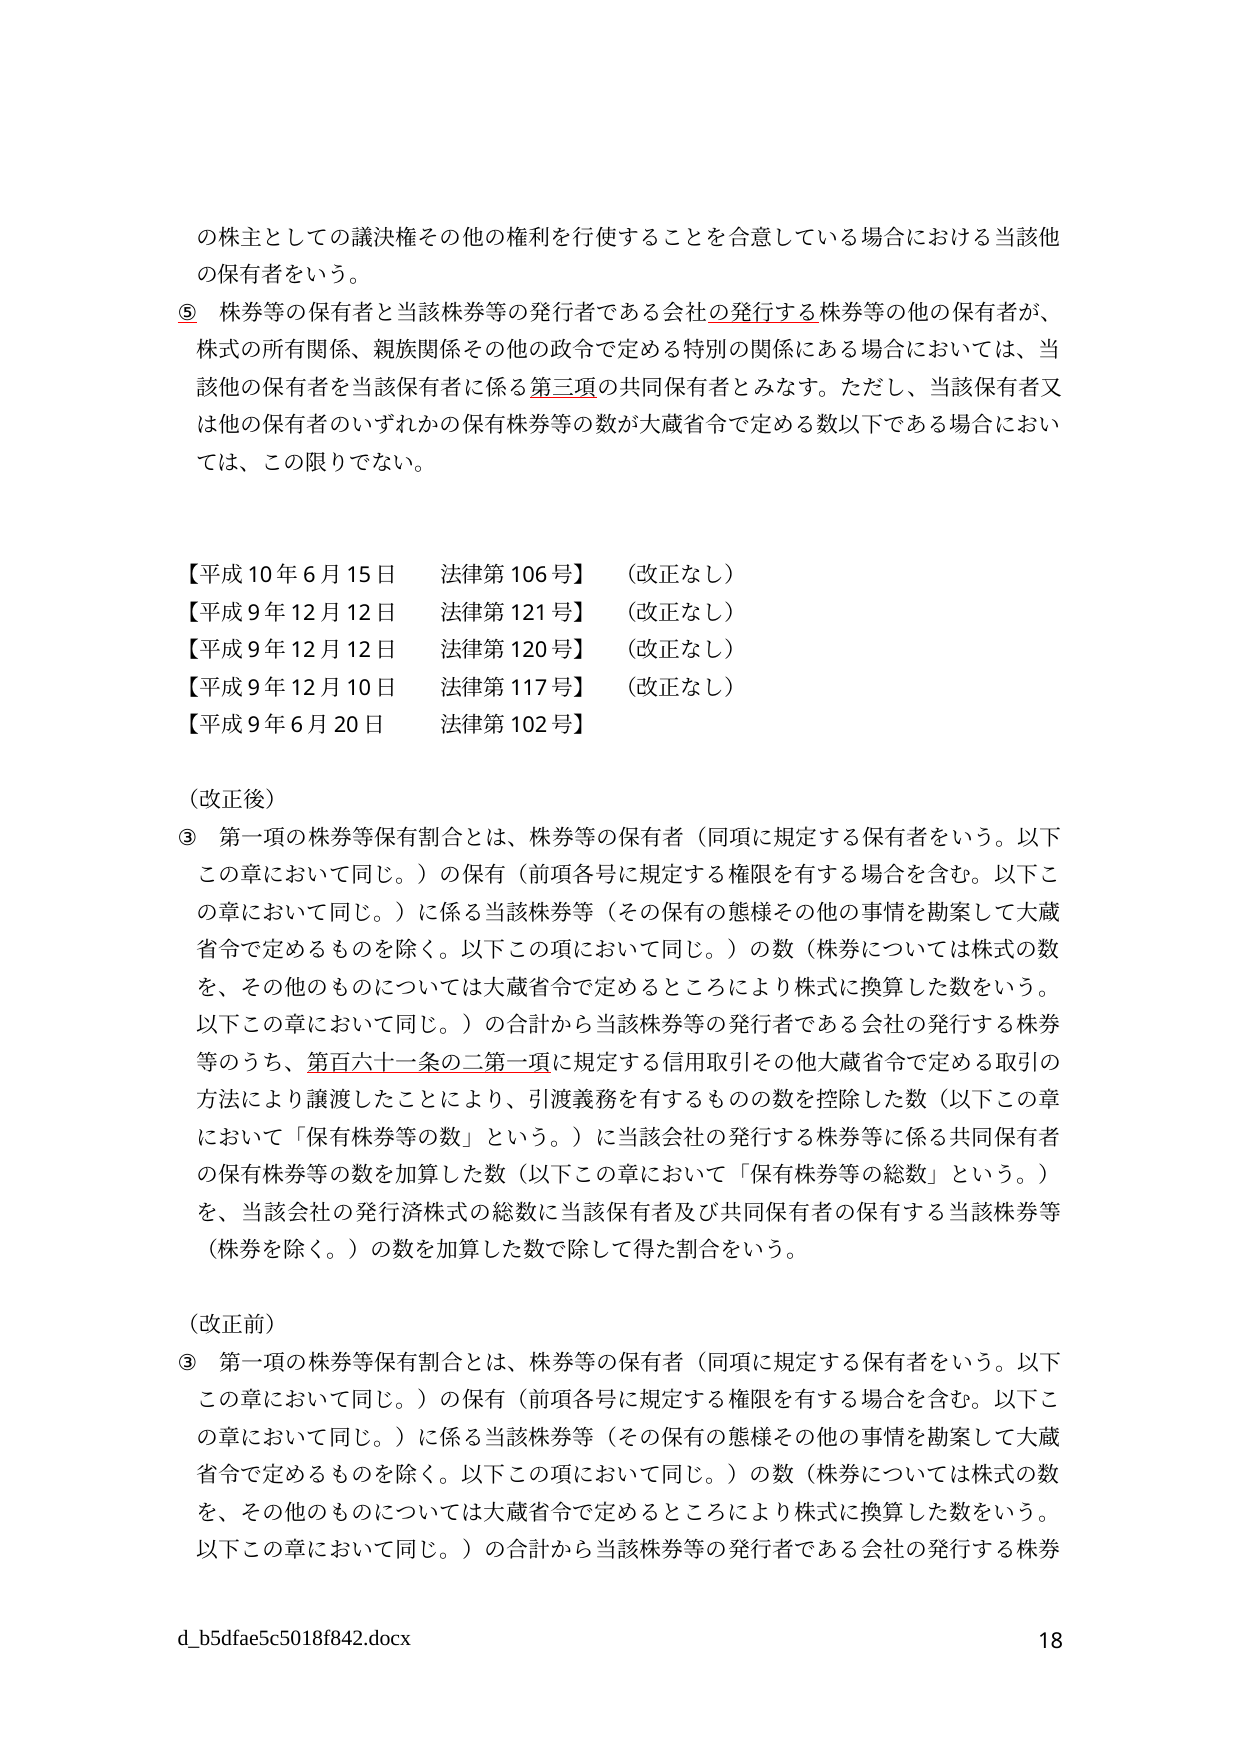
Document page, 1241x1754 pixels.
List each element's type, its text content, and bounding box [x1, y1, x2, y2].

text （改正後） [177, 779, 1063, 817]
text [177, 217, 1063, 292]
text ③ 第一項の株券等保有割合とは、株券等の保有者（同項に規定する保有者をいう。以下この章において同じ。）の保有（前項各号に規定する権限を有する場合を含む。以下この章において同じ。）に係る当該株券等（その保有の態様その他の事情を勘案して大蔵省令で定めるものを除く。以下この項において同じ。）の数（株券については株式の数を、その他のものについては大蔵省令で定めるところにより株式に換算した数をいう。以下この章において同じ。）の合計から当該株券等の発行者である会社の発行する株券等のうち、第百六十一条の二第一項に規定する信用取引その他大蔵省令で定める取引の方法により譲渡したことにより、引渡義務を有するものの数を控除した数（以下この章において「保有株券等の数」という。）に当該会社の発行する株券等に係る共同保有者の保有株券等の数を加算した数（以下この章において「保有株券等の総数」という。）を、当該会社の発行済株式の総数に当該保有者及び共同保有者の保有する当該株券等（株券を除く。）の数を加算した数で除して得た割合をいう。 [177, 817, 1063, 1267]
text 【平成9年12月12日 法律第120号】 （改正なし） [177, 629, 1063, 667]
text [177, 1342, 1063, 1567]
text 【平成10年6月15日 法律第106号】 （改正なし） [177, 554, 1063, 592]
text 【平成9年12月10日 法律第117号】 （改正なし） [177, 667, 1063, 704]
text 【平成9年6月20日 法律第102号】 [177, 704, 1063, 742]
text 【平成9年12月12日 法律第121号】 （改正なし） [177, 592, 1063, 629]
text （改正前） [177, 1304, 1063, 1342]
text ⑤ 株券等の保有者と当該株券等の発行者である会社の発行する株券等の他の保有者が、株式の所有関係、親族関係その他の政令で定める特別の関係にある場合においては、当該他の保有者を当該保有者に係る第三項の共同保有者とみなす。ただし、当該保有者又は他の保有者のいずれかの保有株券等の数が大蔵省令で定める数以下である場合においては、この限りでない。 [177, 292, 1063, 479]
